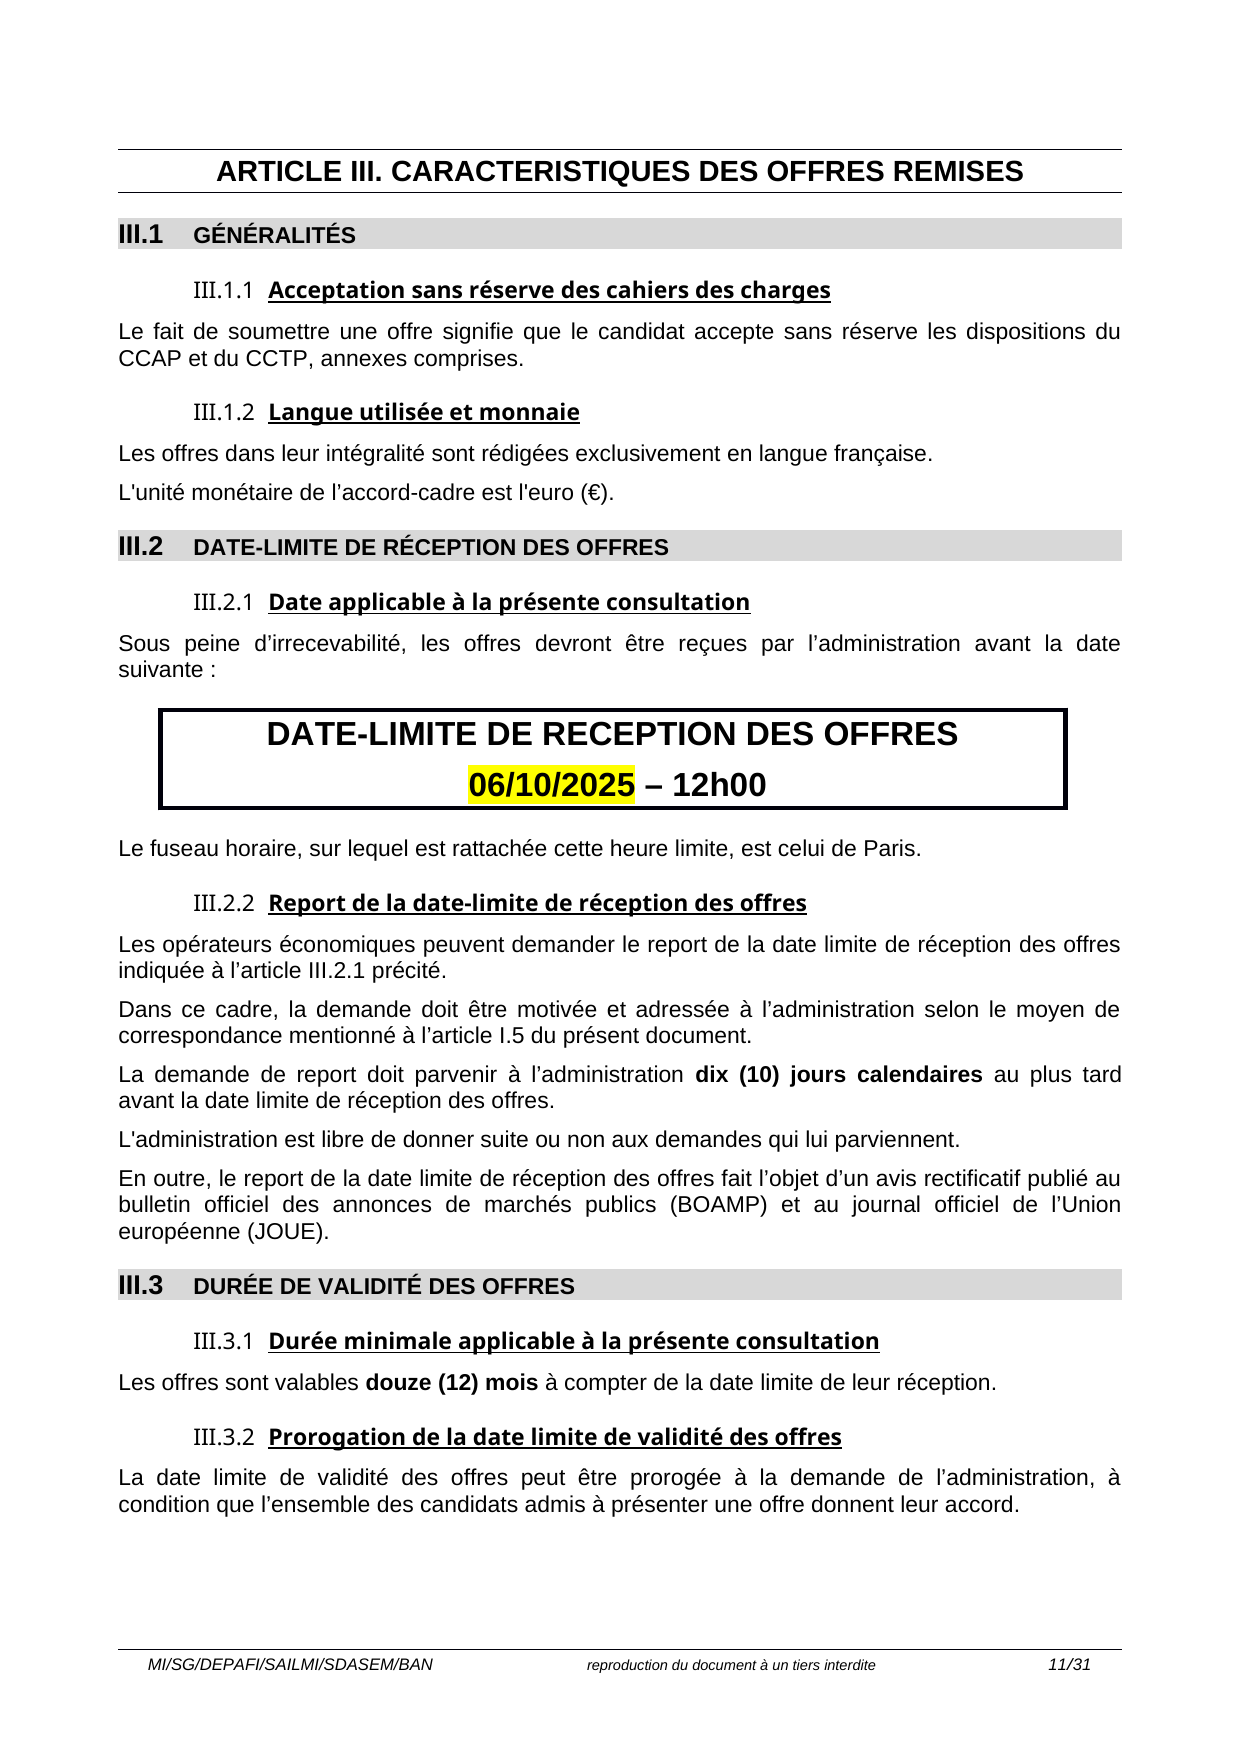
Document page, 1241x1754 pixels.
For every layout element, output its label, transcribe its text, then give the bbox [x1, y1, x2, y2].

text La demande de report doit parvenir à l’administration dix (10) jours calendaires au plus tard avant la date limite de réception des offres. [118, 1061, 1122, 1114]
text L'unité monétaire de l’accord-cadre est l'euro (€). [118, 478, 1122, 505]
text Les opérateurs économiques peuvent demander le report de la date limite de réception des offres indiquée à l’article III.2.1 précité. [118, 931, 1122, 983]
text Sous peine d’irrecevabilité, les offres devront être reçues par l’administration avant la date suivante : [118, 630, 1122, 682]
list Date applicable à la présente consultation [193, 586, 1122, 617]
text Les offres sont valables douze (12) mois à compter de la date limite de leur réception. [118, 1369, 1122, 1395]
text L'administration est libre de donner suite ou non aux demandes qui lui parviennent. [118, 1126, 1122, 1152]
text 06/10/2025 – 12h00 [163, 758, 1063, 806]
list Prorogation de la date limite de validité des offres [193, 1420, 1122, 1452]
text En outre, le report de la date limite de réception des offres fait l’objet d’un avis rectificatif publié au bulletin officiel des annonces de marchés publics (BOAMP) et au journal officiel de l’Union européenne (JOUE). [118, 1165, 1122, 1244]
text Les offres dans leur intégralité sont rédigées exclusivement en langue française. [118, 439, 1122, 466]
list CARACTERISTIQUES DES OFFRES REMISES [118, 150, 1122, 192]
list Acceptation sans réserve des cahiers des charges [193, 274, 1122, 306]
text Le fait de soumettre une offre signifie que le candidat accepte sans réserve les dispositions du CCAP et du CCTP, annexes comprises. [118, 318, 1122, 371]
list Date-limite de réception des offres [118, 530, 1122, 561]
list Report de la date-limite de réception des offres [193, 887, 1122, 918]
text Dans ce cadre, la demande doit être motivée et adressée à l’administration selon le moyen de correspondance mentionné à l’article I.5 du présent document. [118, 996, 1122, 1048]
list Durée minimale applicable à la présente consultation [193, 1325, 1122, 1357]
text DATE-LIMITE DE RECEPTION DES OFFRES [163, 712, 1063, 753]
list Durée de validité des offres [118, 1269, 1122, 1300]
text Le fuseau horaire, sur lequel est rattachée cette heure limite, est celui de Paris. [118, 835, 1122, 862]
text La date limite de validité des offres peut être prorogée à la demande de l’administration, à condition que l’ensemble des candidats admis à présenter une offre donnent leur accord. [118, 1464, 1122, 1517]
list Langue utilisée et monnaie [193, 396, 1122, 427]
list Généralités [118, 218, 1122, 249]
